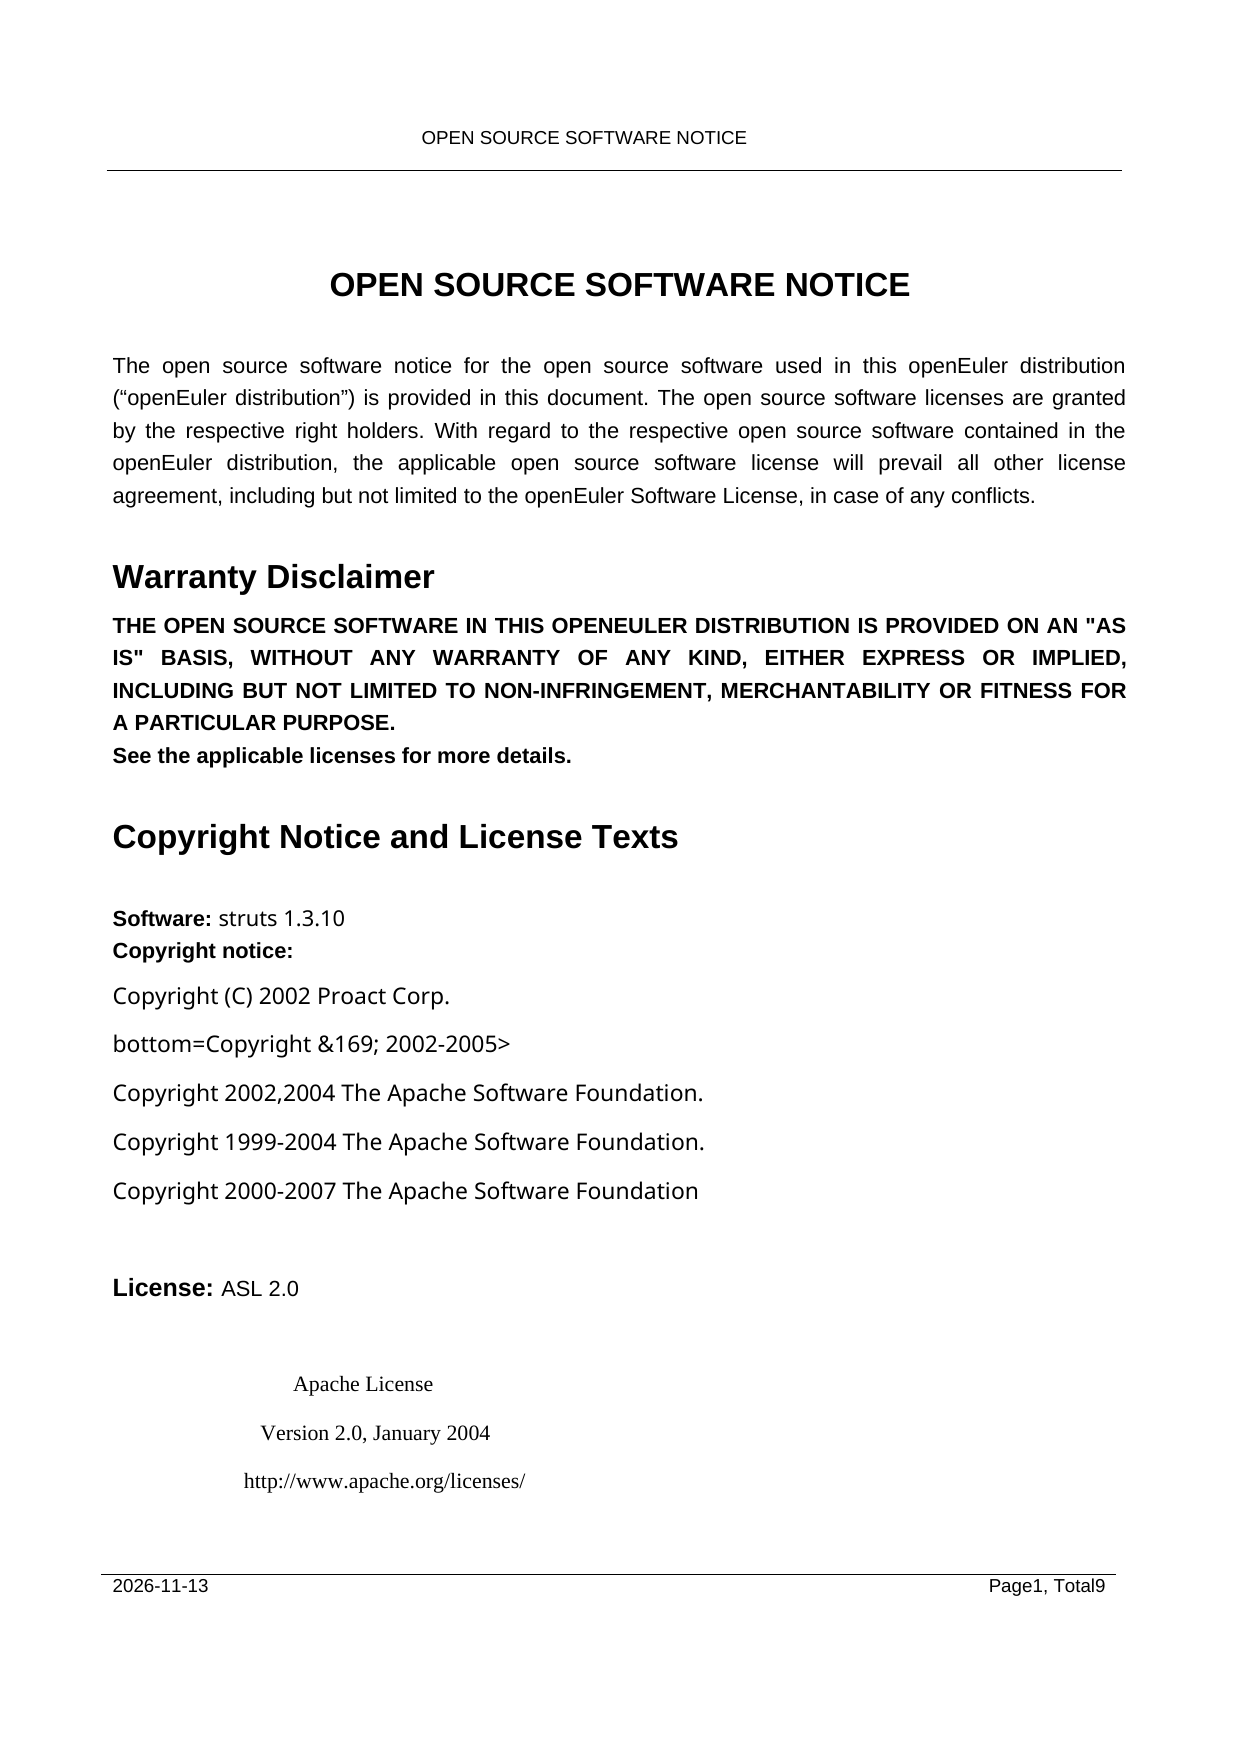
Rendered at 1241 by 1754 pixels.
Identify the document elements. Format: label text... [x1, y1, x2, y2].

text Copyright (C) 2002 Proact Corp. bottom=Copyright &169; 2002-2005> Copyright 2002,2004 The Apache Software Foundation. Copyright 1999-2004 The Apache Software Foundation. Copyright 2000-2007 The Apache Software Foundation [112, 979, 1128, 1255]
text Warranty Disclaimer [112, 544, 1128, 609]
text The open source software notice for the open source software used in this openEuler distribution (“openEuler distribution”) is provided in this document. The open source software licenses are granted by the respective right holders. With regard to the respective open source software contained in the openEuler distribution, the applicable open source software license will prevail all other license agreement, including but not limited to the openEuler Software License, in case of any conflicts. [112, 349, 1128, 511]
text Software: struts 1.3.10 [112, 901, 1128, 934]
text License: ASL 2.0 [112, 1272, 1128, 1304]
text THE OPEN SOURCE SOFTWARE IN THIS OPENEULER DISTRIBUTION IS PROVIDED ON AN "AS IS" BASIS, WITHOUT ANY WARRANTY OF ANY KIND, EITHER EXPRESS OR IMPLIED, INCLUDING BUT NOT LIMITED TO NON-INFRINGEMENT, MERCHANTABILITY OR FITNESS FOR A PARTICULAR PURPOSE. See the applicable licenses for more details. [112, 609, 1128, 771]
text Copyright notice: [112, 934, 1128, 966]
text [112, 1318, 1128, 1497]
text OPEN SOURCE SOFTWARE NOTICE [112, 251, 1128, 316]
text Copyright Notice and License Texts [112, 804, 1128, 869]
